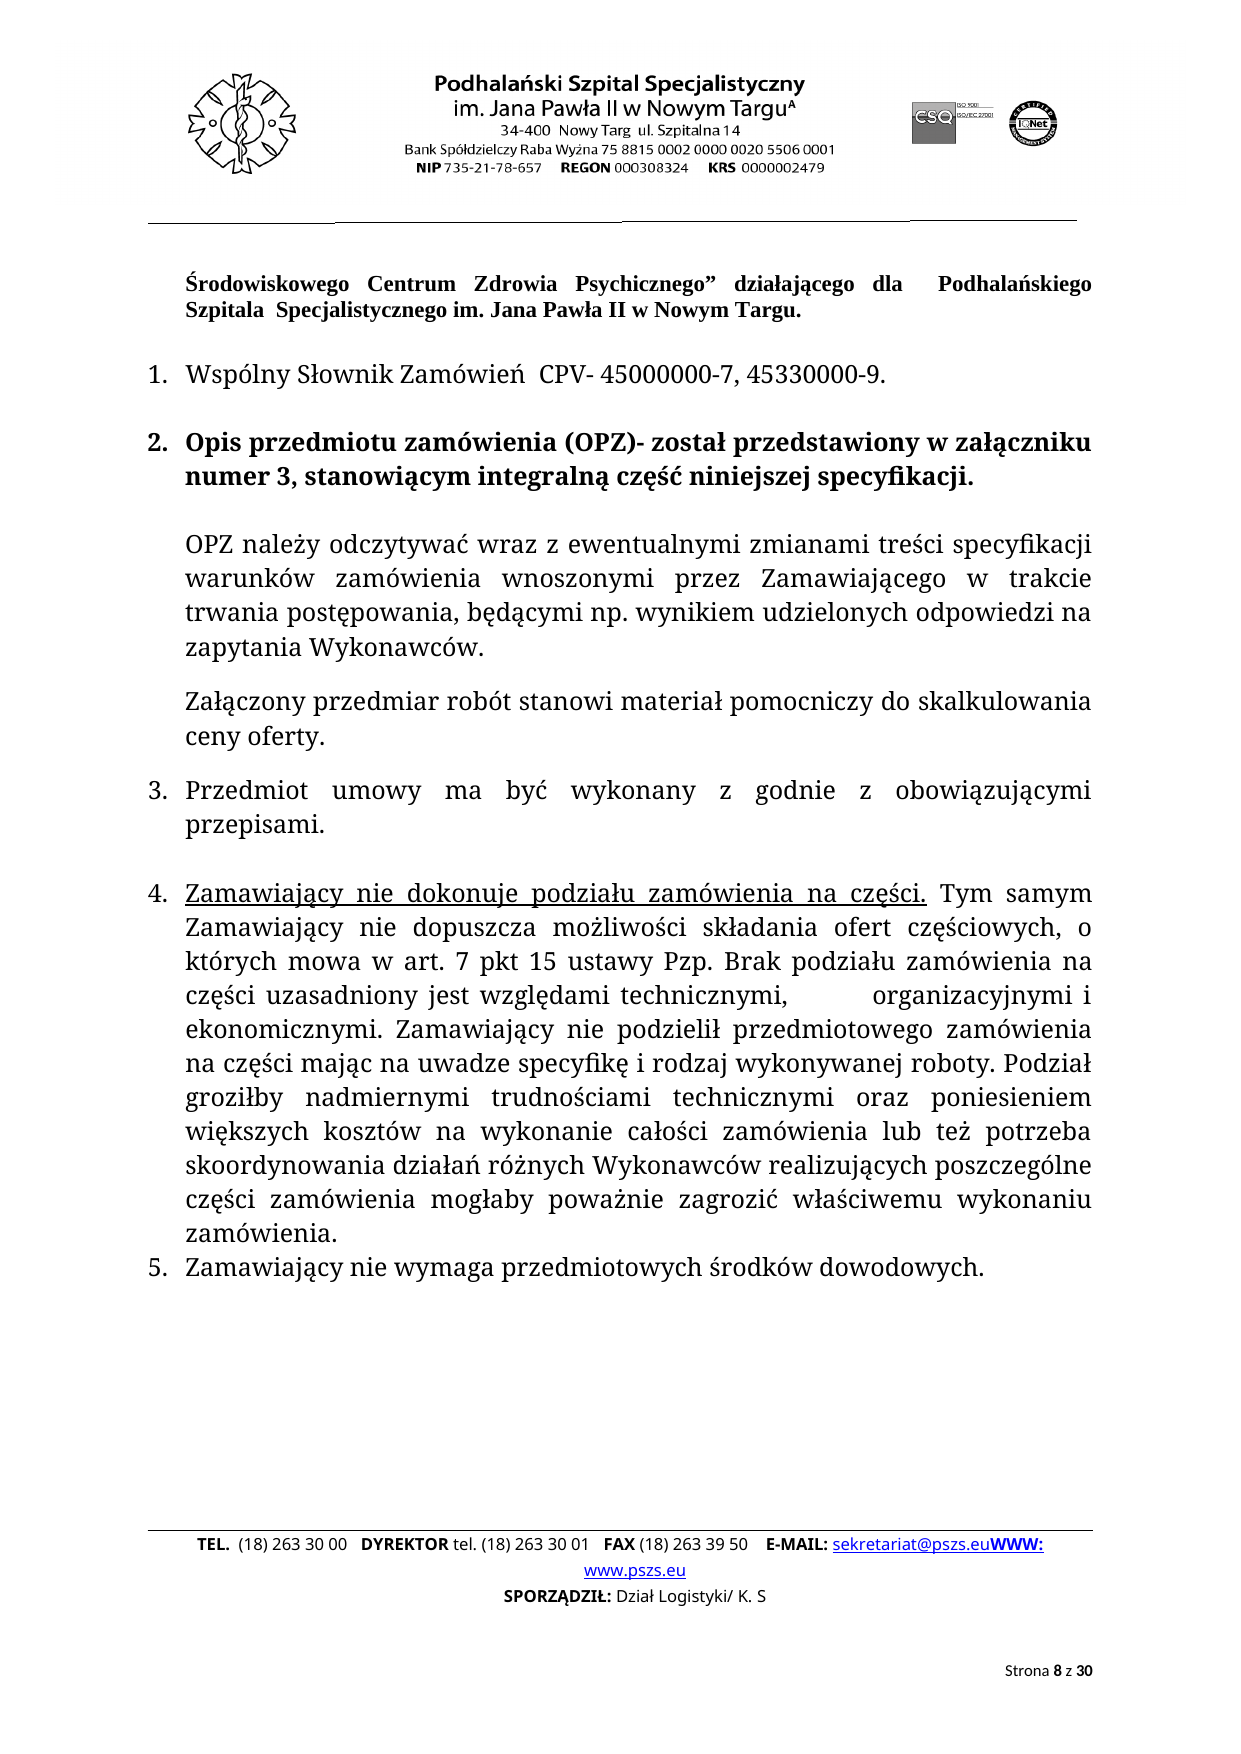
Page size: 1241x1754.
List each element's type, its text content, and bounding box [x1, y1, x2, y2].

picture [54, 40, 1186, 205]
list Zamawiający nie dokonuje podziału zamówienia na części. Tym samym Zamawiający nie dopuszcza możliwości składania ofert częściowych, o których mowa w art. 7 pkt 15 ustawy Pzp. Brak podziału zamówienia na części uzasadniony jest względami technicznymi, organizacyjnymi i ekonomicznymi. Zamawiający nie podzielił przedmiotowego zamówienia na części mając na uwadze specyfikę i rodzaj wykonywanej roboty. Podział groziłby nadmiernymi trudnościami technicznymi oraz poniesieniem większych kosztów na wykonanie całości zamówienia lub też potrzeba skoordynowania działań różnych Wykonawców realizujących poszczególne części zamówienia mogłaby poważnie zagrozić właściwemu wykonaniu zamówienia. [148, 875, 1093, 1250]
list Opis przedmiotu zamówienia (OPZ)- został przedstawiony w załączniku numer 3, stanowiącym integralną część niniejszej specyfikacji. [147, 425, 1093, 493]
list Zamawiający nie wymaga przedmiotowych środków dowodowych. [148, 1250, 1093, 1284]
text Załączony przedmiar robót stanowi materiał pomocniczy do skalkulowania ceny oferty. [185, 684, 1093, 752]
list Przedmiot umowy ma być wykonany z godnie z obowiązującymi przepisami. [148, 773, 1093, 841]
text OPZ należy odczytywać wraz z ewentualnymi zmianami treści specyfikacji warunków zamówienia wnoszonymi przez Zamawiającego w trakcie trwania postępowania, będącymi np. wynikiem udzielonych odpowiedzi na zapytania Wykonawców. [185, 527, 1093, 663]
list Wspólny Słownik Zamówień CPV- 45000000-7, 45330000-9. [148, 357, 1093, 391]
